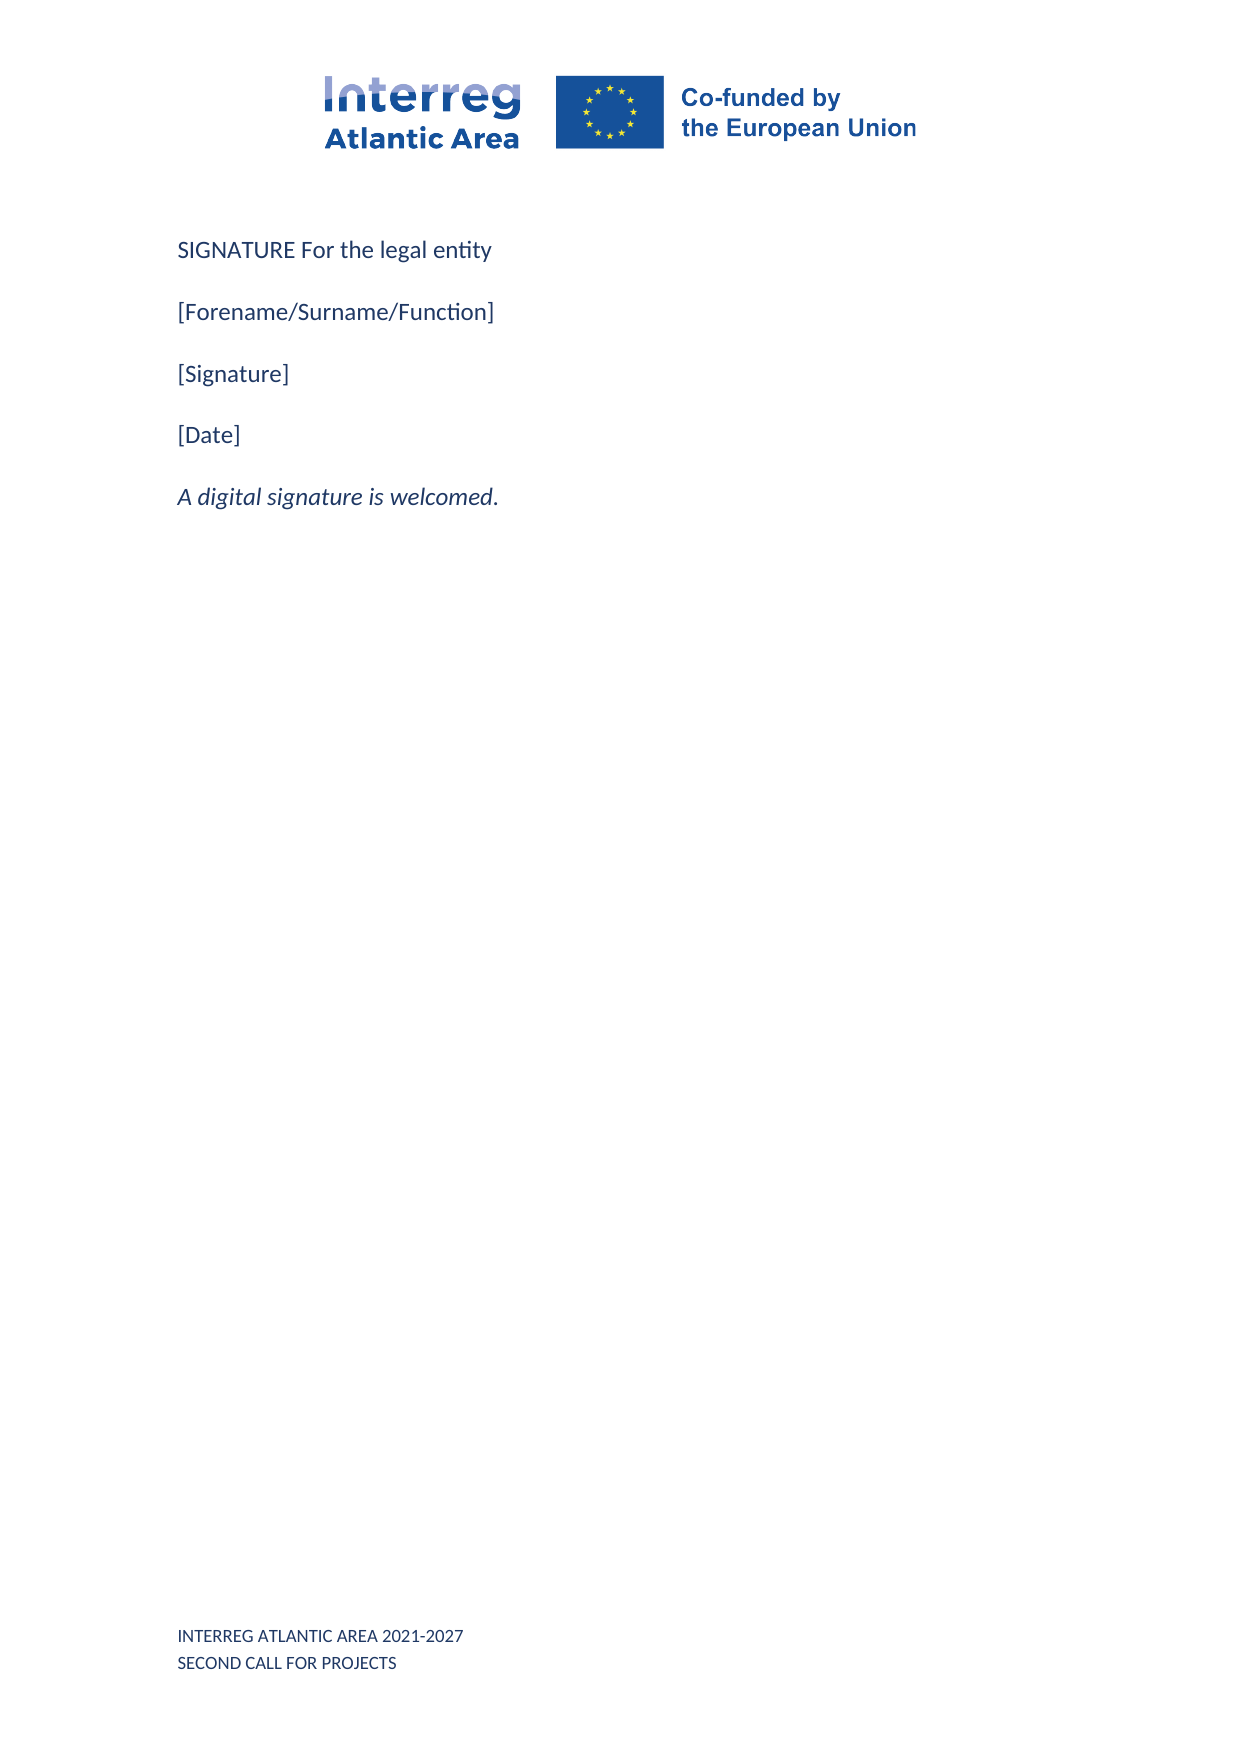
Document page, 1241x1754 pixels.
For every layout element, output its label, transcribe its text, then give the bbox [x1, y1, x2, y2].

text [Signature] [177, 358, 1063, 388]
text [Date] [177, 419, 1063, 450]
text A digital signature is welcomed. [177, 481, 1063, 511]
picture [324, 73, 916, 151]
text SIGNATURE For the legal entity [177, 235, 1063, 265]
text [Forename/Surname/Function] [177, 296, 1063, 327]
